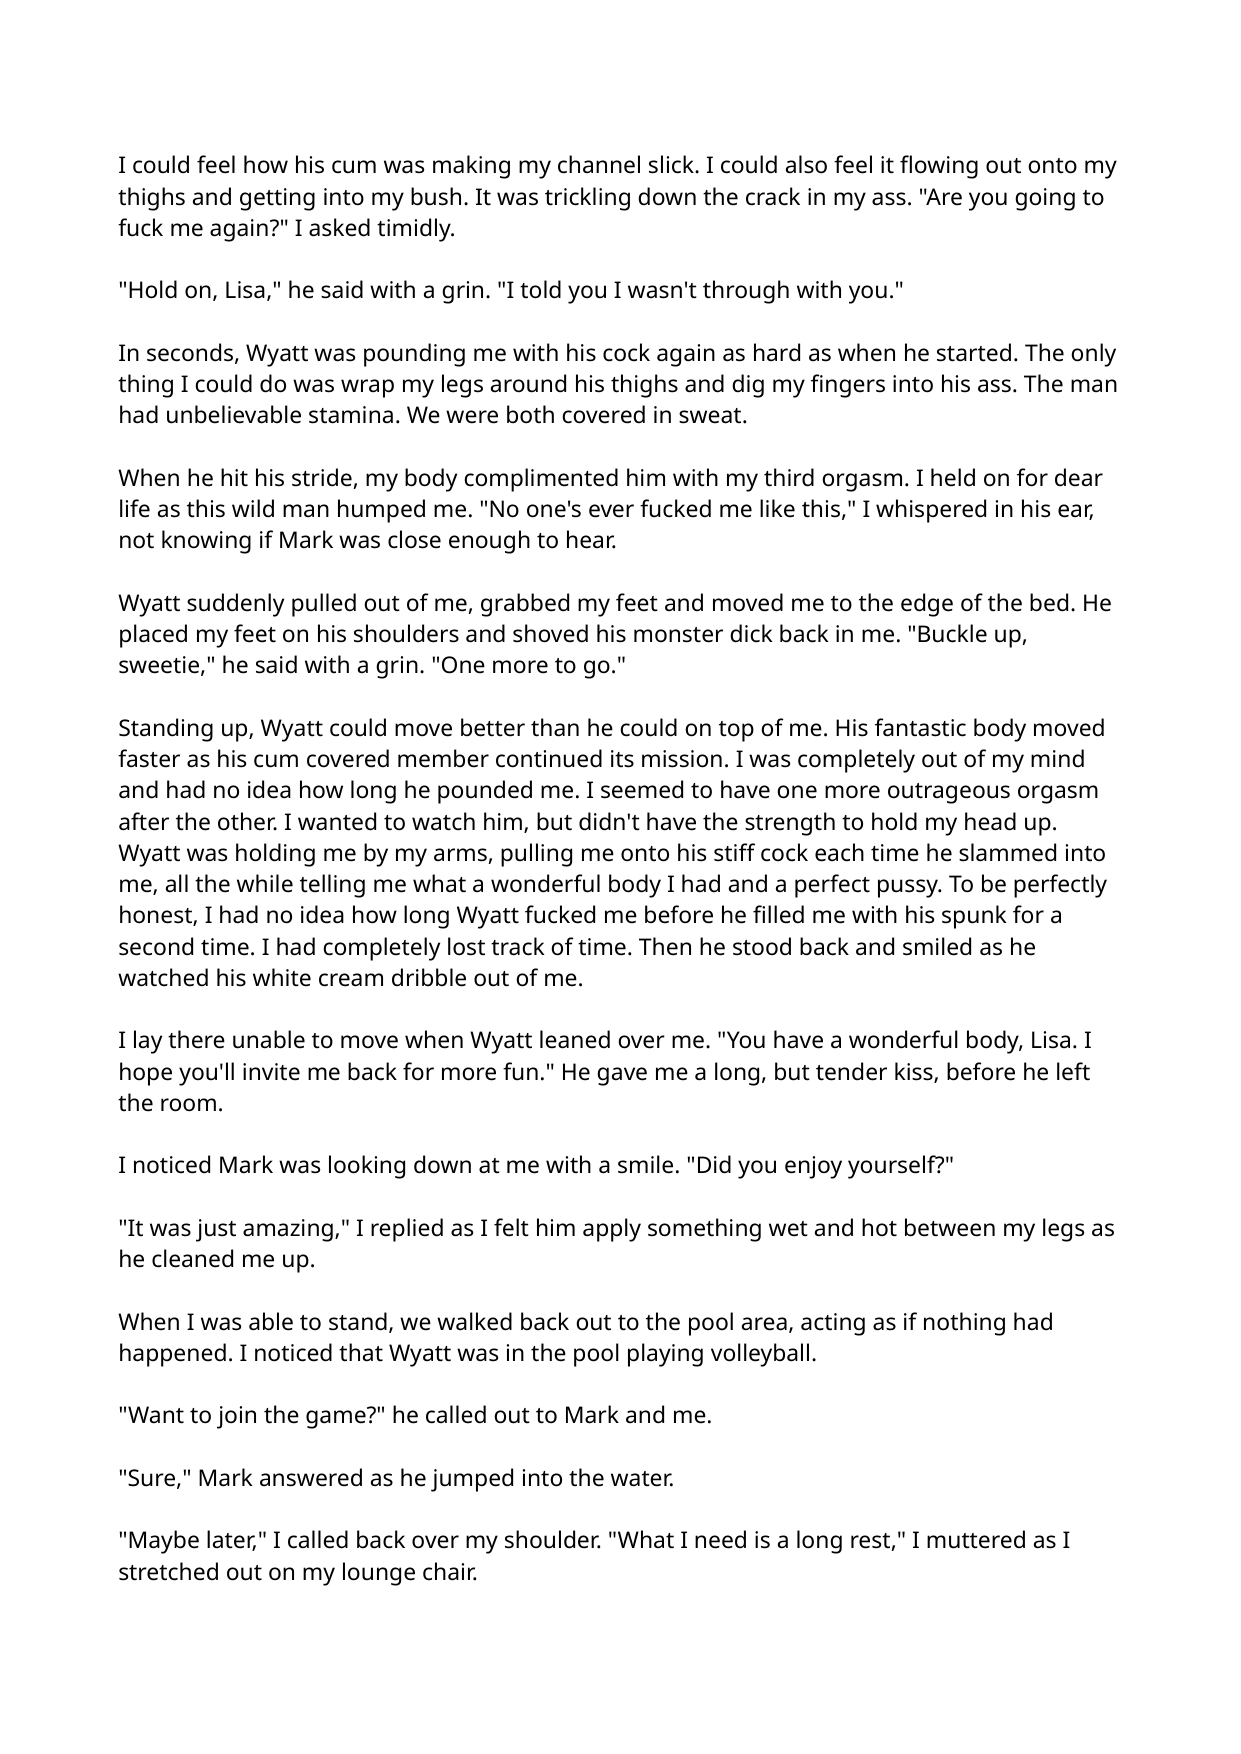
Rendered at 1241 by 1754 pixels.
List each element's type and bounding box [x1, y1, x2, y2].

text [118, 118, 1122, 1618]
